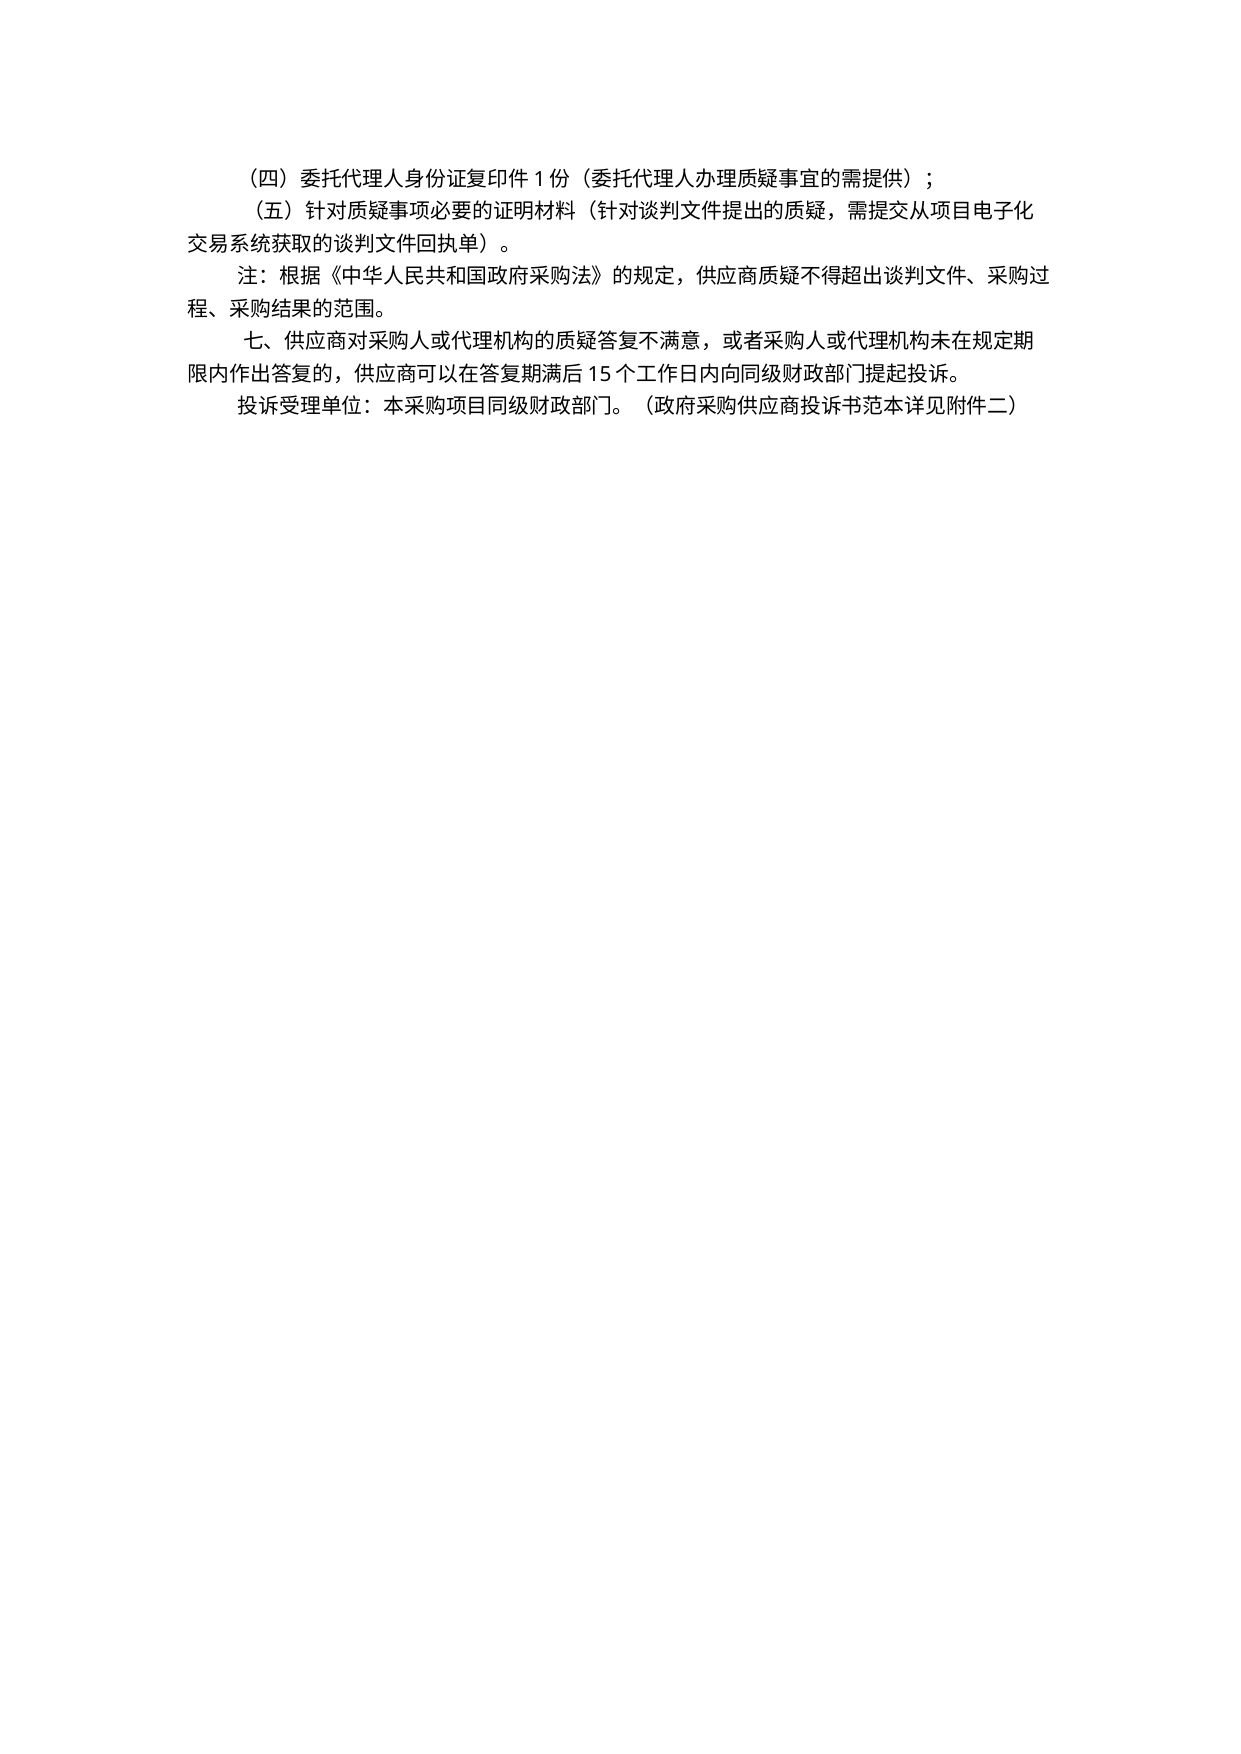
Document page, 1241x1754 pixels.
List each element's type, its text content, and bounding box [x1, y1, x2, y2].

text 七、供应商对采购人或代理机构的质疑答复不满意，或者采购人或代理机构未在规定期限内作出答复的，供应商可以在答复期满后15个工作日内向同级财政部门提起投诉。 [187, 324, 1053, 389]
text 投诉受理单位：本采购项目同级财政部门。（政府采购供应商投诉书范本详见附件二） [187, 389, 1053, 422]
text （五）针对质疑事项必要的证明材料（针对谈判文件提出的质疑，需提交从项目电子化交易系统获取的谈判文件回执单）。 [187, 194, 1053, 259]
text 注：根据《中华人民共和国政府采购法》的规定，供应商质疑不得超出谈判文件、采购过程、采购结果的范围。 [187, 259, 1053, 324]
text （四）委托代理人身份证复印件1份（委托代理人办理质疑事宜的需提供）； [187, 162, 1053, 194]
